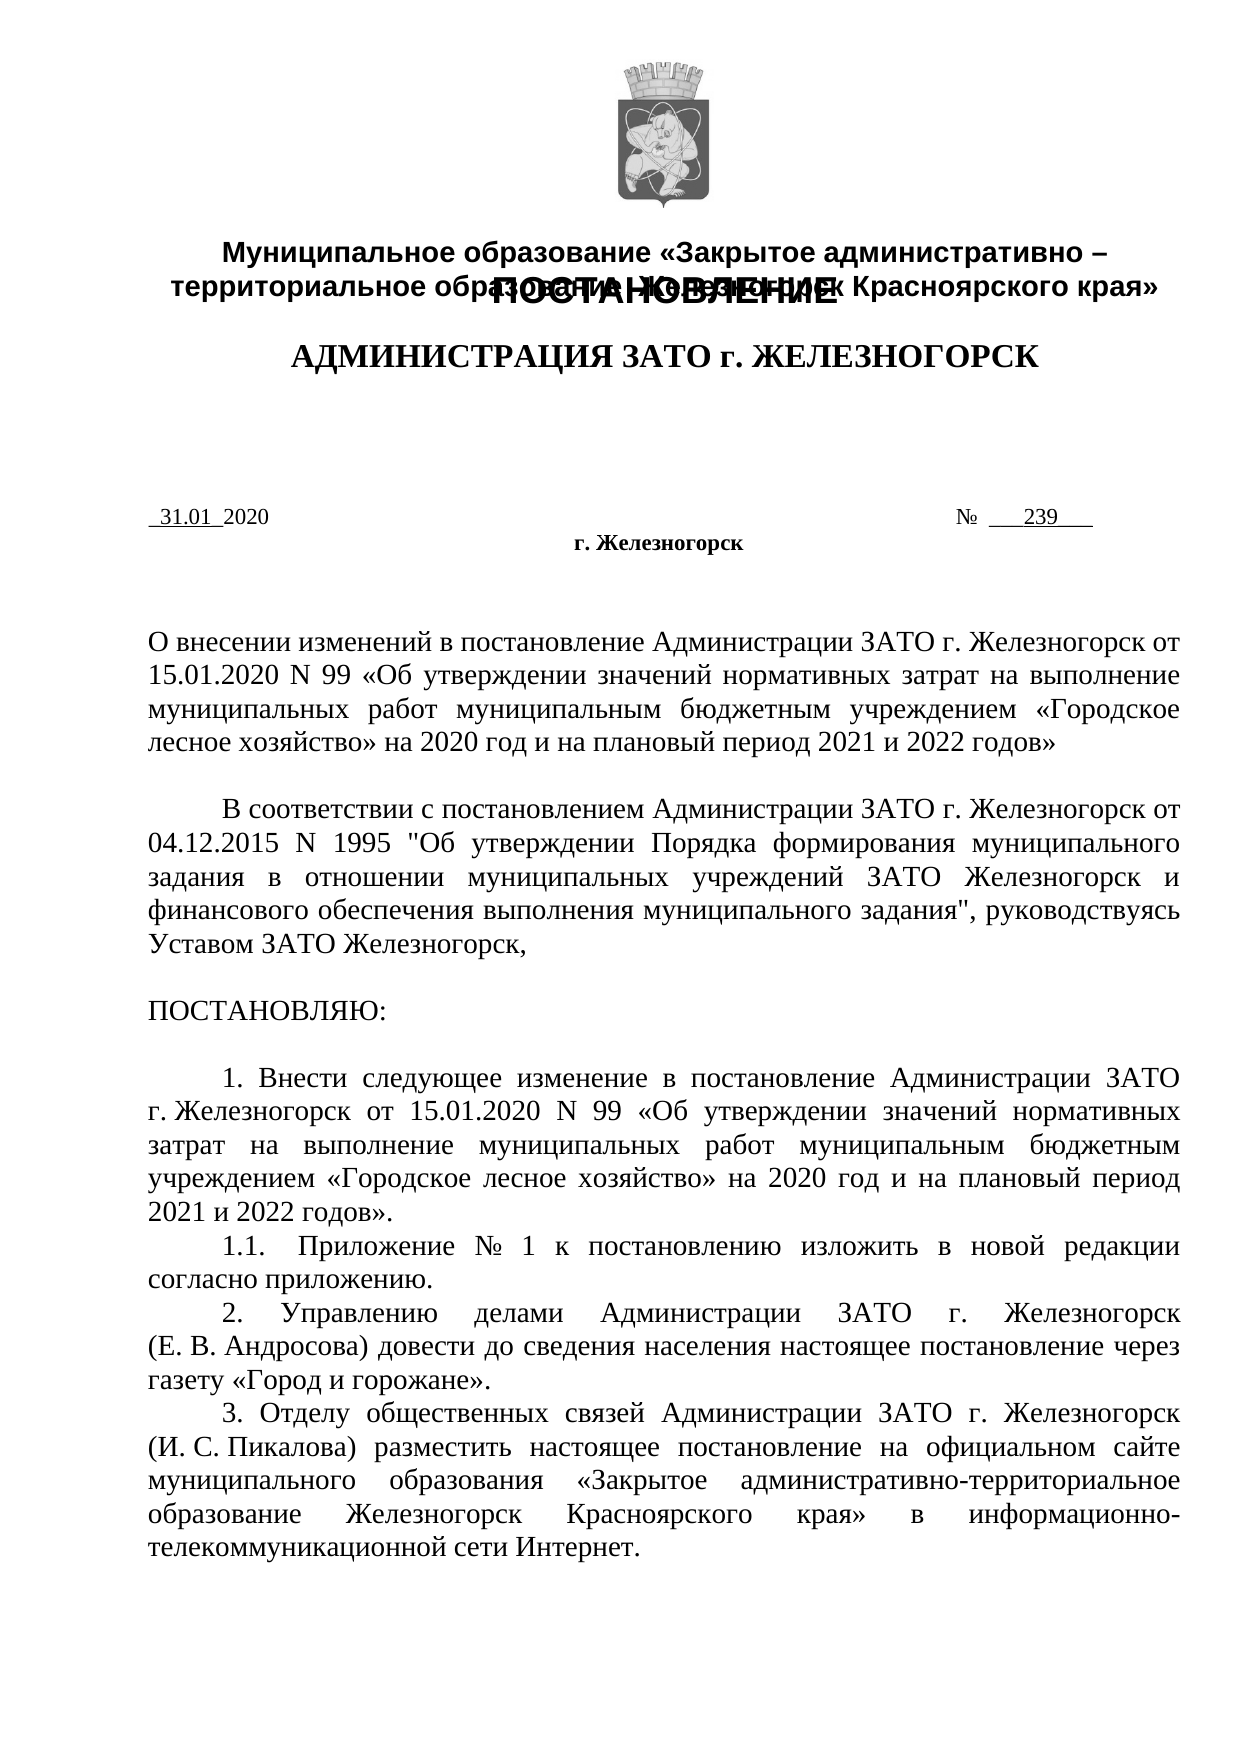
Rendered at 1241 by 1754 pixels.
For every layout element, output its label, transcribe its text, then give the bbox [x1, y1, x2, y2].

title О внесении изменений в постановление Администрации ЗАТО г. Железногорск от 15.01.2020 N 99 «Об утверждении значений нормативных затрат на выполнение муниципальных работ муниципальным бюджетным учреждением «Городское лесное хозяйство» на 2020 год и на плановый период 2021 и 2022 годов» [148, 624, 1181, 758]
text 3. Отделу общественных связей Администрации ЗАТО г. Железногорск (И. С. Пикалова) разместить настоящее постановление на официальном сайте муниципального образования «Закрытое административно-территориальное образование Железногорск Красноярского края» в информационно-телекоммуникационной сети Интернет. [148, 1395, 1181, 1563]
text г. Железногорск [148, 529, 1169, 556]
text 1.1. Приложение № 1 к постановлению изложить в новой редакции согласно приложению. [148, 1228, 1181, 1295]
text ПОСТАНОВЛЕНИЕ [149, 269, 1180, 312]
text _31.01_2020 № ___239___ [148, 503, 1169, 529]
text 2. Управлению делами Администрации ЗАТО г. Железногорск (Е. В. Андросова) довести до сведения населения настоящее постановление через газету «Город и горожане». [148, 1295, 1181, 1395]
subtitle АДМИНИСТРАЦИЯ ЗАТО г. ЖЕЛЕЗНОГОРСК [149, 336, 1180, 374]
text Муниципальное образование «Закрытое административно – территориальное образование Железногорск Красноярского края» [149, 235, 1180, 269]
text 1. Внести следующее изменение в постановление Администрации ЗАТО г. Железногорск от 15.01.2020 N 99 «Об утверждении значений нормативных затрат на выполнение муниципальных работ муниципальным бюджетным учреждением «Городское лесное хозяйство» на 2020 год и на плановый период 2021 и 2022 годов». [148, 1060, 1181, 1228]
text В соответствии с постановлением Администрации ЗАТО г. Железногорск от 04.12.2015 N 1995 "Об утверждении Порядка формирования муниципального задания в отношении муниципальных учреждений ЗАТО Железногорск и финансового обеспечения выполнения муниципального задания", руководствуясь Уставом ЗАТО Железногорск, [148, 792, 1181, 959]
title ПОСТАНОВЛЯЮ: [148, 993, 1181, 1026]
